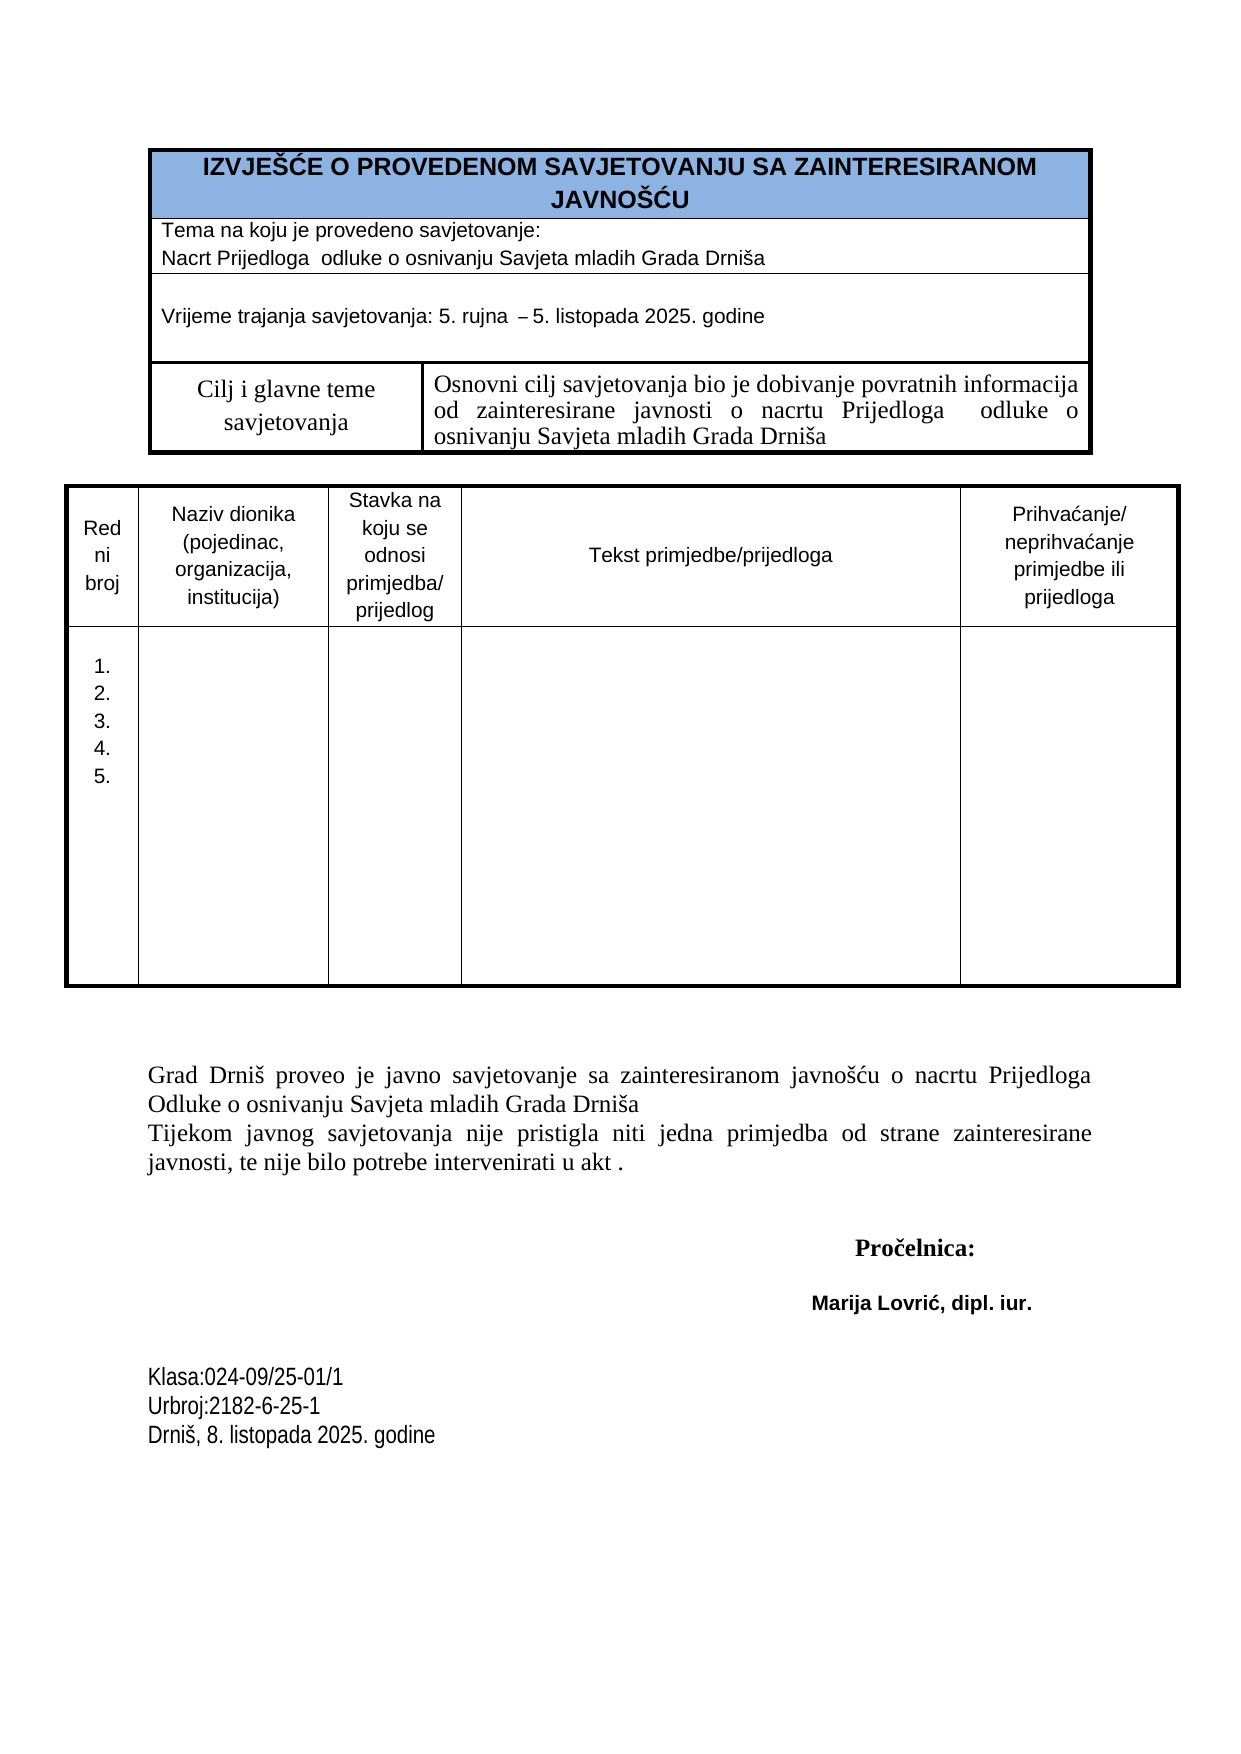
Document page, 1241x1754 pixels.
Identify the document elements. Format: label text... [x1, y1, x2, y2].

text Pročelnica: [664, 1233, 1093, 1262]
text Drniš, 8. listopada 2025. godine [148, 1420, 1093, 1448]
text Grad Drniš proveo je javno savjetovanje sa zainteresiranom javnošću o nacrtu Prijedloga Odluke o osnivanju Savjeta mladih Grada Drniša [148, 1061, 1093, 1118]
table_cell Tema na koju je provedeno savjetovanje: Nacrt Prijedloga odluke o osnivanju Savjeta mladih Grada Drniša [152, 219, 1088, 273]
text Urbroj:2182-6-25-1 [148, 1391, 1093, 1420]
text Marija Lovrić, dipl. iur. [738, 1291, 1093, 1314]
text Klasa:024-09/25-01/1 [148, 1362, 1093, 1391]
table_cell [961, 627, 1176, 984]
table_cell [329, 627, 461, 984]
table_cell Vrijeme trajanja savjetovanja: 5. rujna – 5. listopada 2025. godine [152, 274, 1088, 361]
table_header IZVJEŠĆE O PROVEDENOM SAVJETOVANJU SA ZAINTERESIRANOM JAVNOŠĆU [152, 152, 1088, 218]
table_cell 1. 2. 3. 4. 5. [69, 627, 138, 984]
table_header Prihvaćanje/ neprihvaćanje primjedbe ili prijedloga [961, 488, 1176, 626]
table_cell Osnovni cilj savjetovanja bio je dobivanje povratnih informacija od zainteresirane javnosti o nacrtu Prijedloga odluke o osnivanju Savjeta mladih Grada Drniša [424, 364, 1088, 450]
table_header Naziv dionika (pojedinac, organizacija, institucija) [139, 488, 328, 626]
table_header Redni broj [69, 488, 138, 626]
table_cell [139, 627, 328, 984]
table_cell [462, 627, 960, 984]
table_cell Cilj i glavne teme savjetovanja [152, 364, 421, 450]
table_header Stavka na koju se odnosi primjedba/ prijedlog [329, 488, 461, 626]
text Tijekom javnog savjetovanja nije pristigla niti jedna primjedba od strane zainteresirane javnosti, te nije bilo potrebe intervenirati u akt . [148, 1118, 1093, 1176]
table_header Tekst primjedbe/prijedloga [462, 488, 960, 626]
